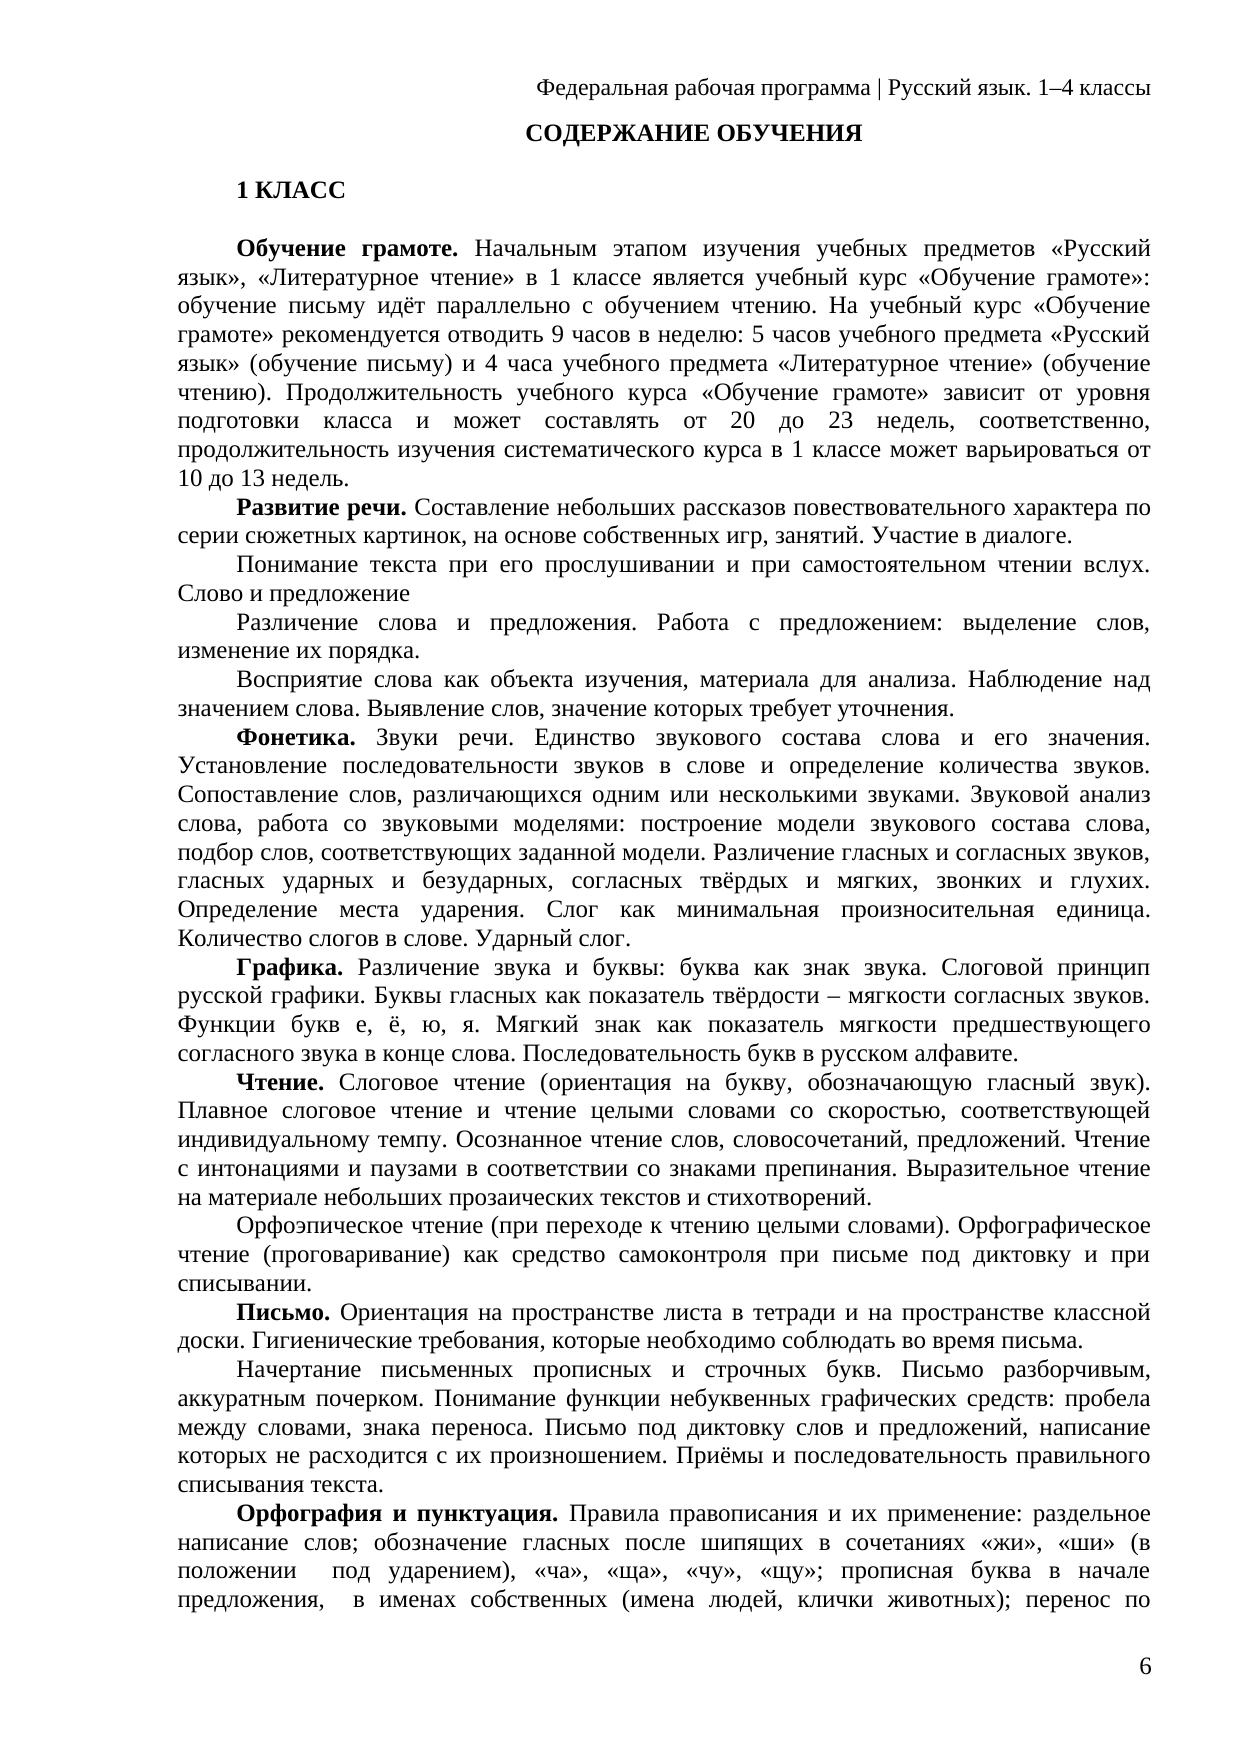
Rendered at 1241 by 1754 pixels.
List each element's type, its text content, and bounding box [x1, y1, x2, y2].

text Обучение грамоте. Начальным этапом изучения учебных предметов «Русский язык», «Литературное чтение» в 1 классе является учебный курс «Обучение грамоте»: обучение письму идёт параллельно с обучением чтению. На учебный курс «Обучение грамоте» рекомендуется отводить 9 часов в неделю: 5 часов учебного предмета «Русский язык» (обучение письму) и 4 часа учебного предмета «Литературное чтение» (обучение чтению). Продолжительность учебного курса «Обучение грамоте» зависит от уровня подготовки класса и может составлять от 20 до 23 недель, соответственно, продолжительность изучения систематического курса в 1 классе может варьироваться от 10 до 13 недель. [177, 233, 1152, 492]
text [177, 1498, 1152, 1613]
text Чтение. Слоговое чтение (ориентация на букву, обозначающую гласный звук). Плавное слоговое чтение и чтение целыми словами со скоростью, соответствующей индивидуальному темпу. Осознанное чтение слов, словосочетаний, предложений. Чтение с интонациями и паузами в соответствии со знаками препинания. Выразительное чтение на материале небольших прозаических текстов и стихотворений. [177, 1067, 1152, 1211]
text Письмо. Ориентация на пространстве листа в тетради и на пространстве классной доски. Гигиенические требования, которые необходимо соблюдать во время письма. [177, 1297, 1152, 1354]
text Развитие речи. Составление небольших рассказов повествовательного характера по серии сюжетных картинок, на основе собственных игр, занятий. Участие в диалоге. [177, 492, 1152, 549]
text Восприятие слова как объекта изучения, материала для анализа. Наблюдение над значением слова. Выявление слов, значение которых требует уточнения. [177, 664, 1152, 722]
text 1 КЛАСС [177, 176, 1152, 204]
text Орфоэпическое чтение (при переходе к чтению целыми словами). Орфографическое чтение (проговаривание) как средство самоконтроля при письме под диктовку и при списывании. [177, 1211, 1152, 1297]
text Графика. Различение звука и буквы: буква как знак звука. Слоговой принцип русской графики. Буквы гласных как показатель твёрдости – мягкости согласных звуков. Функции букв е, ё, ю, я. Мягкий знак как показатель мягкости предшествующего согласного звука в конце слова. Последовательность букв в русском алфавите. [177, 952, 1152, 1067]
text Понимание текста при его прослушивании и при самостоятельном чтении вслух. Слово и предложение [177, 549, 1152, 607]
text Фонетика. Звуки речи. Единство звукового состава слова и его значения. Установление последовательности звуков в слове и определение количества звуков. Сопоставление слов, различающихся одним или несколькими звуками. Звуковой анализ слова, работа со звуковыми моделями: построение модели звукового состава слова, подбор слов, соответствующих заданной модели. Различение гласных и согласных звуков, гласных ударных и безударных, согласных твёрдых и мягких, звонких и глухих. Определение места ударения. Слог как минимальная произносительная единица. Количество слогов в слове. Ударный слог. [177, 722, 1152, 952]
text СОДЕРЖАНИЕ ОБУЧЕНИЯ [177, 118, 1152, 147]
text Начертание письменных прописных и строчных букв. Письмо разборчивым, аккуратным почерком. Понимание функции небуквенных графических средств: пробела между словами, знака переноса. Письмо под диктовку слов и предложений, написание которых не расходится с их произношением. Приёмы и последовательность правильного списывания текста. [177, 1354, 1152, 1498]
text Различение слова и предложения. Работа с предложением: выделение слов, изменение их порядка. [177, 607, 1152, 664]
